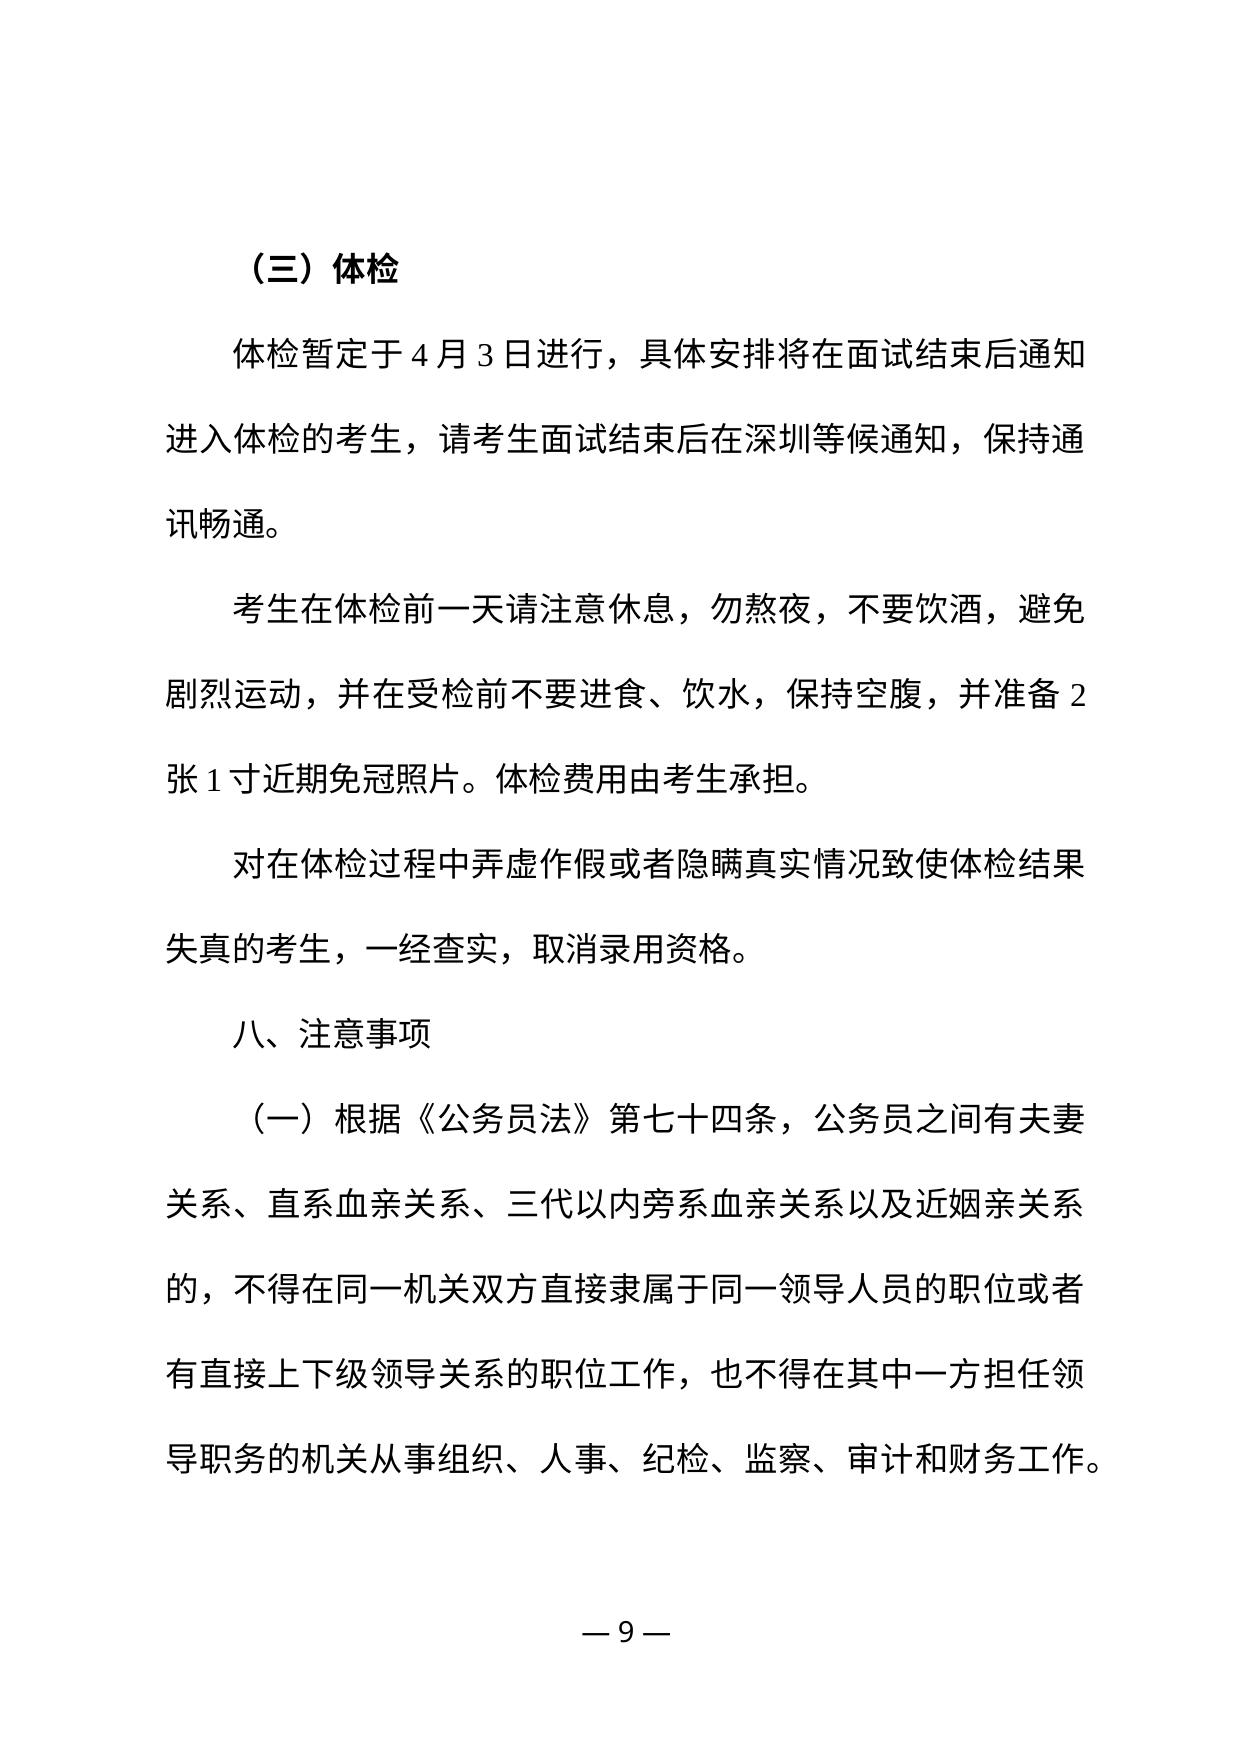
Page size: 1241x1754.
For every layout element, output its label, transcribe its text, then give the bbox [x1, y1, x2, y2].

text 对在体检过程中弄虚作假或者隐瞒真实情况致使体检结果失真的考生，一经查实，取消录用资格。 [165, 819, 1087, 989]
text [165, 1074, 1087, 1499]
text 体检暂定于4月3日进行，具体安排将在面试结束后通知进入体检的考生，请考生面试结束后在深圳等候通知，保持通讯畅通。 [165, 309, 1087, 564]
text （三）体检 [165, 224, 1087, 309]
text 考生在体检前一天请注意休息，勿熬夜，不要饮酒，避免剧烈运动，并在受检前不要进食、饮水，保持空腹，并准备2张1寸近期免冠照片。体检费用由考生承担。 [165, 564, 1087, 819]
text 八、注意事项 [165, 989, 1087, 1074]
